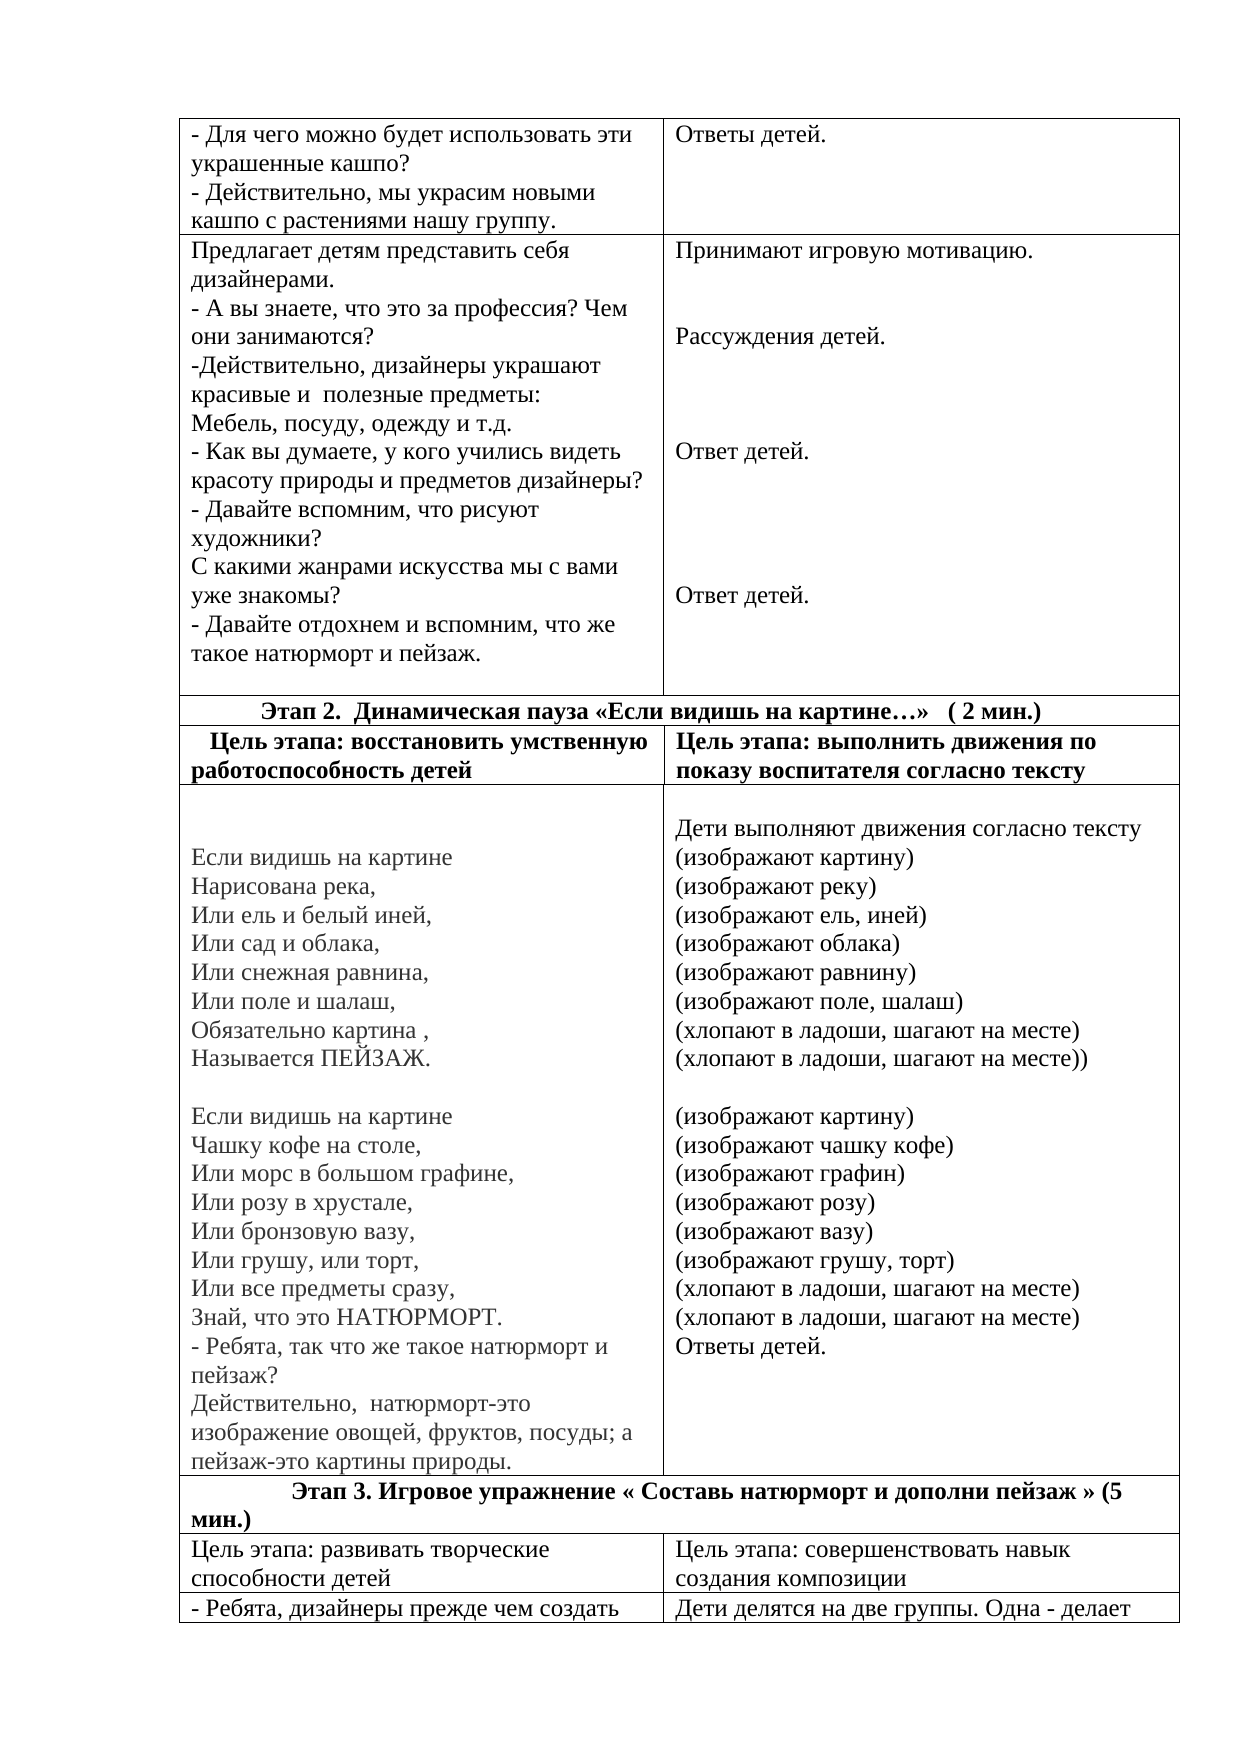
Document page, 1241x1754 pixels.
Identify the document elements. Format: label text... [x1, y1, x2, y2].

table_cell Цель этапа: развивать творческие способности детей [180, 1534, 663, 1592]
table_cell Этап 3. Игровое упражнение « Составь натюрморт и дополни пейзаж » (5 мин.) [180, 1476, 1179, 1533]
table_cell Цель этапа: совершенствовать навык создания композиции [664, 1534, 1179, 1592]
table_cell Цель этапа: восстановить умственную работоспособность детей [180, 726, 664, 784]
table_cell Цель этапа: выполнить движения по показу воспитателя согласно тексту [665, 726, 1179, 784]
table_cell Принимают игровую мотивацию. Рассуждения детей. Ответ детей. Ответ детей. [664, 235, 1179, 695]
table_cell Этап 2. Динамическая пауза «Если видишь на картине…» ( 2 мин.) [180, 696, 1179, 725]
table_cell Предлагает детям представить себя дизайнерами. - А вы знаете, что это за профессия? Чем они занимаются? -Действительно, дизайнеры украшают красивые и полезные предметы: Мебель, посуду, одежду и т.д. - Как вы думаете, у кого учились видеть красоту природы и предметов дизайнеры? - Давайте вспомним, что рисуют художники? С какими жанрами искусства мы с вами уже знакомы? - Давайте отдохнем и вспомним, что же такое натюрморт и пейзаж. [180, 235, 663, 695]
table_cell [664, 119, 1179, 234]
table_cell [664, 1593, 1179, 1622]
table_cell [180, 1593, 663, 1622]
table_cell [180, 119, 663, 234]
table_cell Если видишь на картине Нарисована река, Или ель и белый иней, Или сад и облака, Или снежная равнина, Или поле и шалаш, Обязательно картина , Называется ПЕЙЗАЖ. Если видишь на картине Чашку кофе на столе, Или морс в большом графине, Или розу в хрустале, Или бронзовую вазу, Или грушу, или торт, Или все предметы сразу, Знай, что это НАТЮРМОРТ. - Ребята, так что же такое натюрморт и пейзаж? Действительно, натюрморт-это изображение овощей, фруктов, посуды; а пейзаж-это картины природы. [180, 785, 663, 1475]
table_cell Дети выполняют движения согласно тексту (изображают картину) (изображают реку) (изображают ель, иней) (изображают облака) (изображают равнину) (изображают поле, шалаш) (хлопают в ладоши, шагают на месте) (хлопают в ладоши, шагают на месте)) (изображают картину) (изображают чашку кофе) (изображают графин) (изображают розу) (изображают вазу) (изображают грушу, торт) (хлопают в ладоши, шагают на месте) (хлопают в ладоши, шагают на месте) Ответы детей. [664, 785, 1179, 1475]
